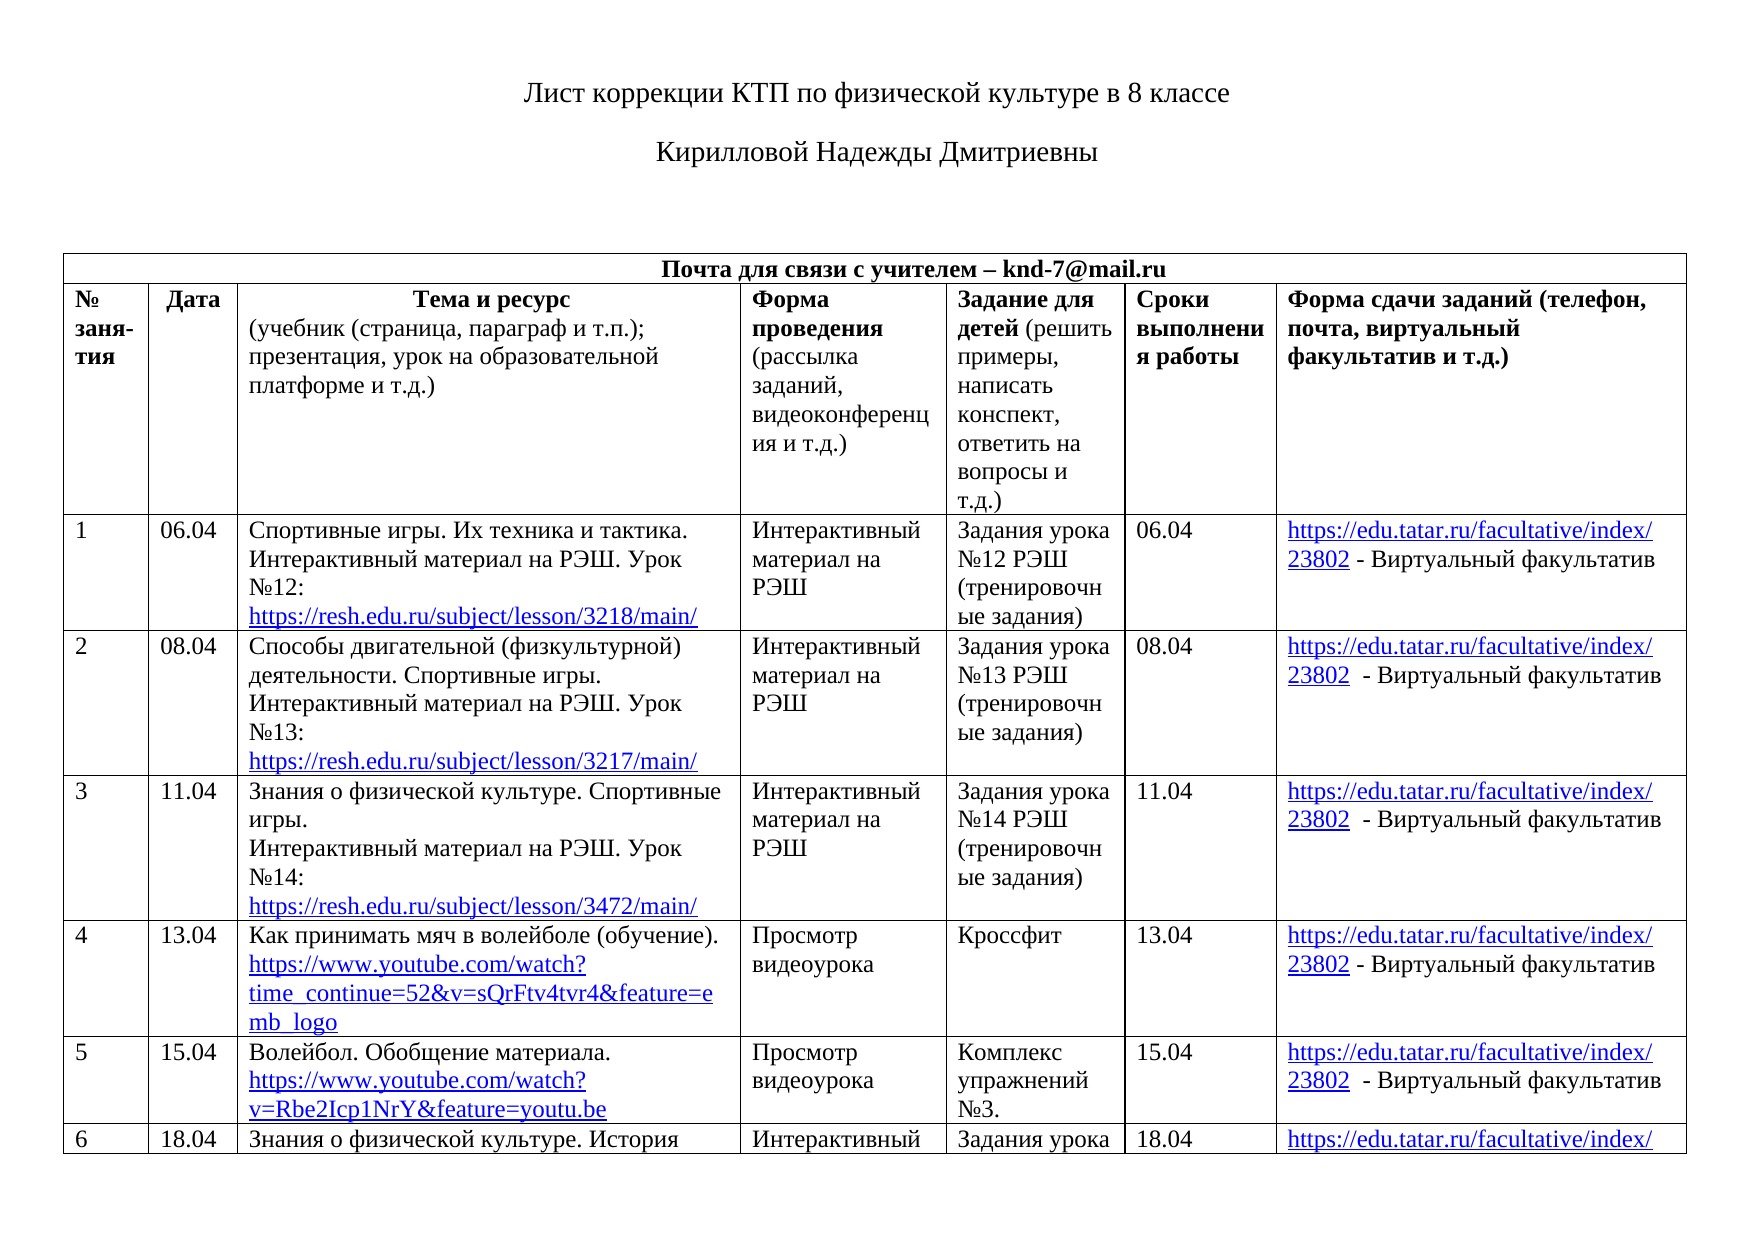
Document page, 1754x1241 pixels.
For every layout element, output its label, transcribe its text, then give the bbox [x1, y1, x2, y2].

table_cell Интерактивный материал на РЭШ [741, 515, 946, 630]
table_cell Комплекс упражнений №3. [947, 1037, 1124, 1123]
table_cell Интерактивный материал на РЭШ [741, 631, 946, 775]
table_cell Дата [149, 284, 237, 514]
table_cell 3 [64, 776, 148, 919]
table_cell № заня-тия [64, 284, 148, 514]
table_cell 08.04 [1126, 631, 1276, 775]
table_cell 06.04 [1126, 515, 1276, 630]
table_cell 08.04 [149, 631, 237, 775]
table_cell Сроки выполнения работы [1126, 284, 1276, 514]
table_cell Задание для детей (решить примеры, написать конспект, ответить на вопросы и т.д.) [947, 284, 1124, 514]
table_cell 4 [64, 921, 148, 1036]
table_cell 13.04 [1126, 921, 1276, 1036]
table_cell 13.04 [149, 921, 237, 1036]
table_cell Волейбол. Обобщение материала. https://www.youtube.com/watch?v=Rbe2Icp1NrY&feature=youtu.be [238, 1037, 740, 1123]
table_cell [741, 1124, 946, 1153]
text Лист коррекции КТП по физической культуре в 8 классе [75, 75, 1679, 108]
table_cell Тема и ресурс (учебник (страница, параграф и т.п.); презентация, урок на образовательной платформе и т.д.) [238, 284, 740, 514]
table_cell 1 [64, 515, 148, 630]
table_cell 5 [64, 1037, 148, 1123]
table_cell 15.04 [149, 1037, 237, 1123]
table_cell Задания урока №14 РЭШ (тренировочные задания) [947, 776, 1124, 919]
table_cell Задания урока №12 РЭШ (тренировочные задания) [947, 515, 1124, 630]
table_header Почта для связи с учителем – knd-7@mail.ru [64, 254, 1686, 283]
table_cell 18.04 [1126, 1124, 1276, 1153]
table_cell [1277, 1124, 1686, 1153]
table_cell 15.04 [1126, 1037, 1276, 1123]
table_cell 6 [64, 1124, 148, 1153]
table_cell https://edu.tatar.ru/facultative/index/23802 - Виртуальный факультатив [1277, 921, 1686, 1036]
table_cell Как принимать мяч в волейболе (обучение). https://www.youtube.com/watch?time_continue=52&v=sQrFtv4tvr4&feature=emb_logo [238, 921, 740, 1036]
table_cell 2 [64, 631, 148, 775]
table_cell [238, 1124, 740, 1153]
table_cell Спортивные игры. Их техника и тактика. Интерактивный материал на РЭШ. Урок №12: https://resh.edu.ru/subject/lesson/3218/main/ [238, 515, 740, 630]
table_cell Просмотр видеоурока [741, 921, 946, 1036]
table_cell 18.04 [149, 1124, 237, 1153]
table_cell https://edu.tatar.ru/facultative/index/23802 - Виртуальный факультатив [1277, 515, 1686, 630]
table_cell Знания о физической культуре. Спортивные игры. Интерактивный материал на РЭШ. Урок №14: https://resh.edu.ru/subject/lesson/3472/main/ [238, 776, 740, 919]
table_cell https://edu.tatar.ru/facultative/index/23802 - Виртуальный факультатив [1277, 1037, 1686, 1123]
table_cell Кроссфит [947, 921, 1124, 1036]
table_cell Интерактивный материал на РЭШ [741, 776, 946, 919]
table_cell Способы двигательной (физкультурной) деятельности. Спортивные игры. Интерактивный материал на РЭШ. Урок №13: https://resh.edu.ru/subject/lesson/3217/main/ [238, 631, 740, 775]
table_cell Форма проведения (рассылка заданий, видеоконференция и т.д.) [741, 284, 946, 514]
table_cell Просмотр видеоурока [741, 1037, 946, 1123]
table_cell https://edu.tatar.ru/facultative/index/23802 - Виртуальный факультатив [1277, 631, 1686, 775]
table_cell 11.04 [1126, 776, 1276, 919]
table_cell https://edu.tatar.ru/facultative/index/23802 - Виртуальный факультатив [1277, 776, 1686, 919]
table_cell Форма сдачи заданий (телефон, почта, виртуальный факультатив и т.д.) [1277, 284, 1686, 514]
text Кирилловой Надежды Дмитриевны [75, 134, 1679, 168]
table_cell 06.04 [149, 515, 237, 630]
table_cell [947, 1124, 1124, 1153]
table_cell Задания урока №13 РЭШ (тренировочные задания) [947, 631, 1124, 775]
table_cell 11.04 [149, 776, 237, 919]
